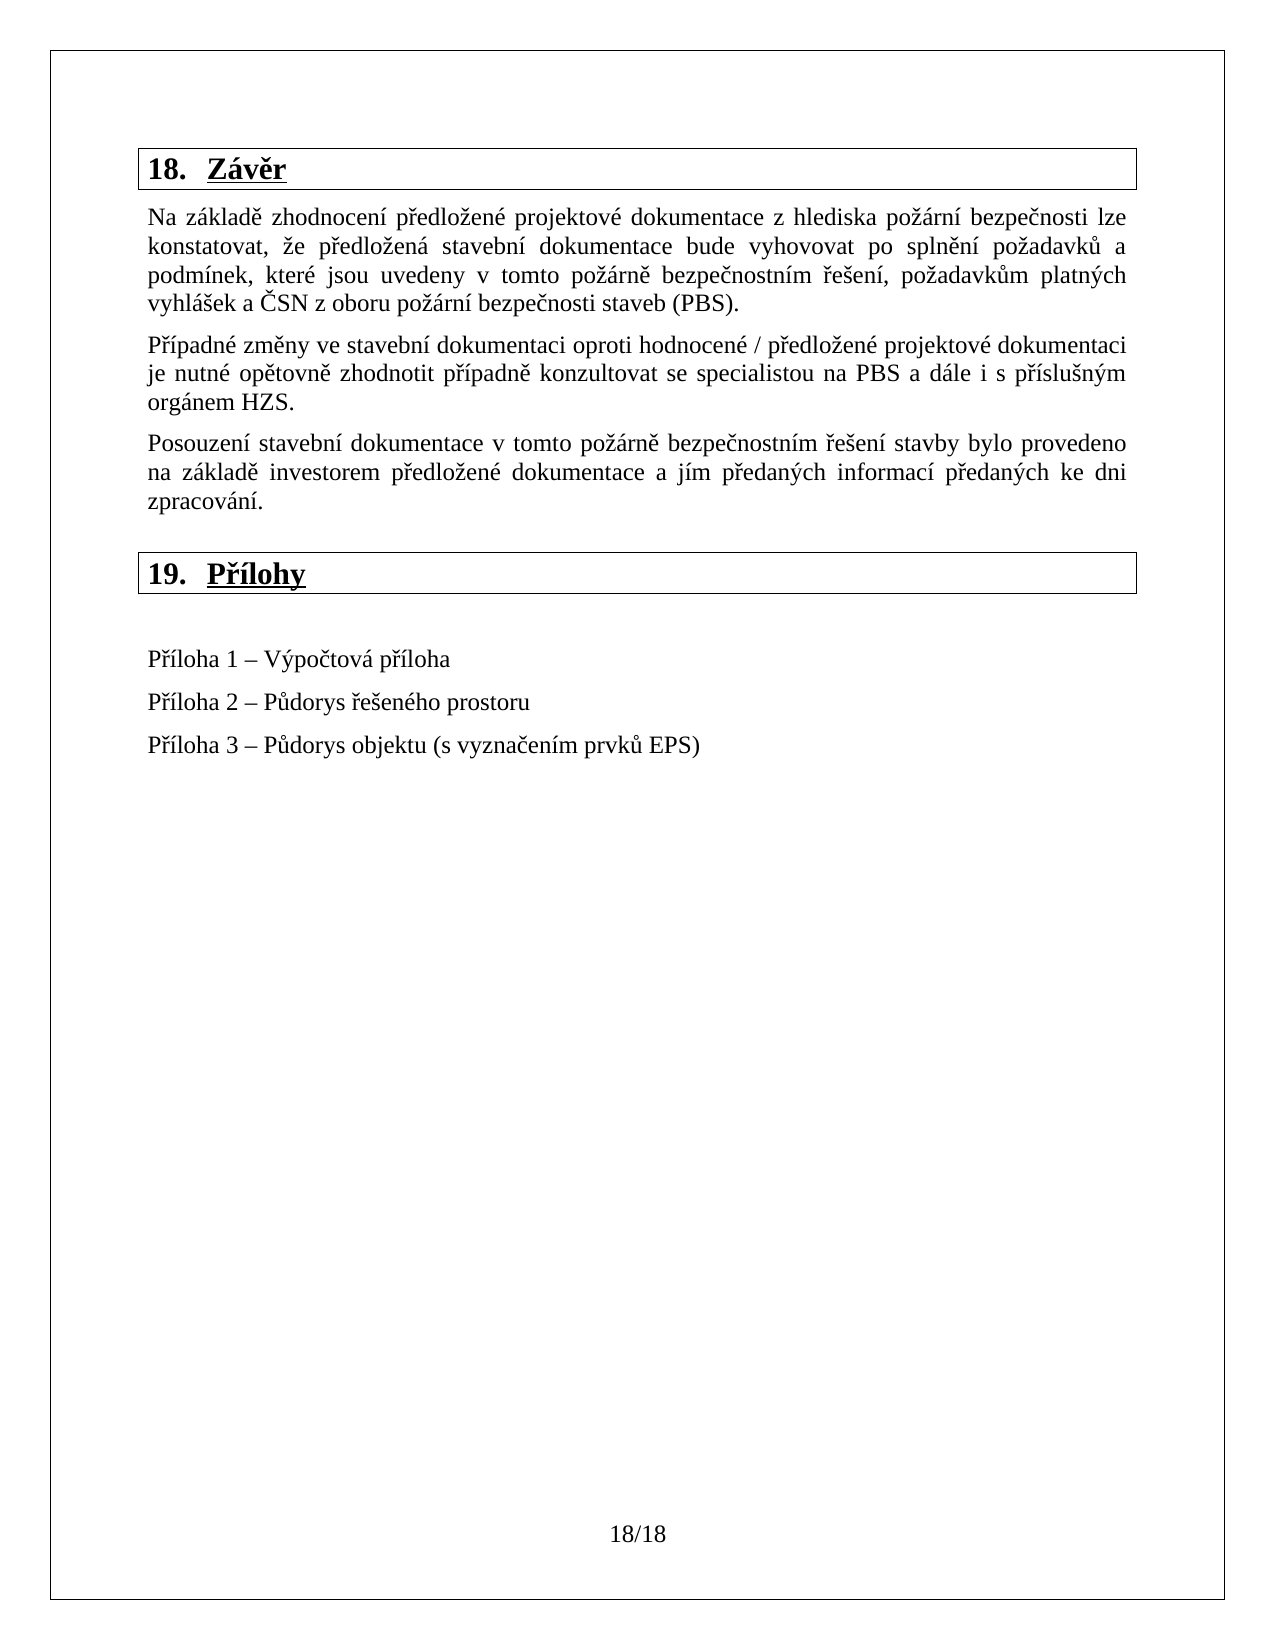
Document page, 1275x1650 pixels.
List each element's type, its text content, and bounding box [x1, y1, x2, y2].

subtitle Přílohy [139, 553, 1136, 593]
text Příloha 1 – Výpočtová příloha [147, 644, 1127, 672]
text Případné změny ve stavební dokumentaci oproti hodnocené / předložené projektové dokumentaci je nutné opětovně zhodnotit případně konzultovat se specialistou na PBS a dále i s příslušným orgánem HZS. [147, 330, 1127, 416]
subtitle Závěr [139, 149, 1136, 189]
text Na základě zhodnocení předložené projektové dokumentace z hlediska požární bezpečnosti lze konstatovat, že předložená stavební dokumentace bude vyhovovat po splnění požadavků a podmínek, které jsou uvedeny v tomto požárně bezpečnostním řešení, požadavkům platných vyhlášek a ČSN z oboru požární bezpečnosti staveb (PBS). [147, 202, 1127, 317]
text Posouzení stavební dokumentace v tomto požárně bezpečnostním řešení stavby bylo provedeno na základě investorem předložené dokumentace a jím předaných informací předaných ke dni zpracování. [147, 428, 1127, 515]
text Příloha 2 – Půdorys řešeného prostoru [147, 687, 1127, 716]
text Příloha 3 – Půdorys objektu (s vyznačením prvků EPS) [147, 730, 1127, 759]
